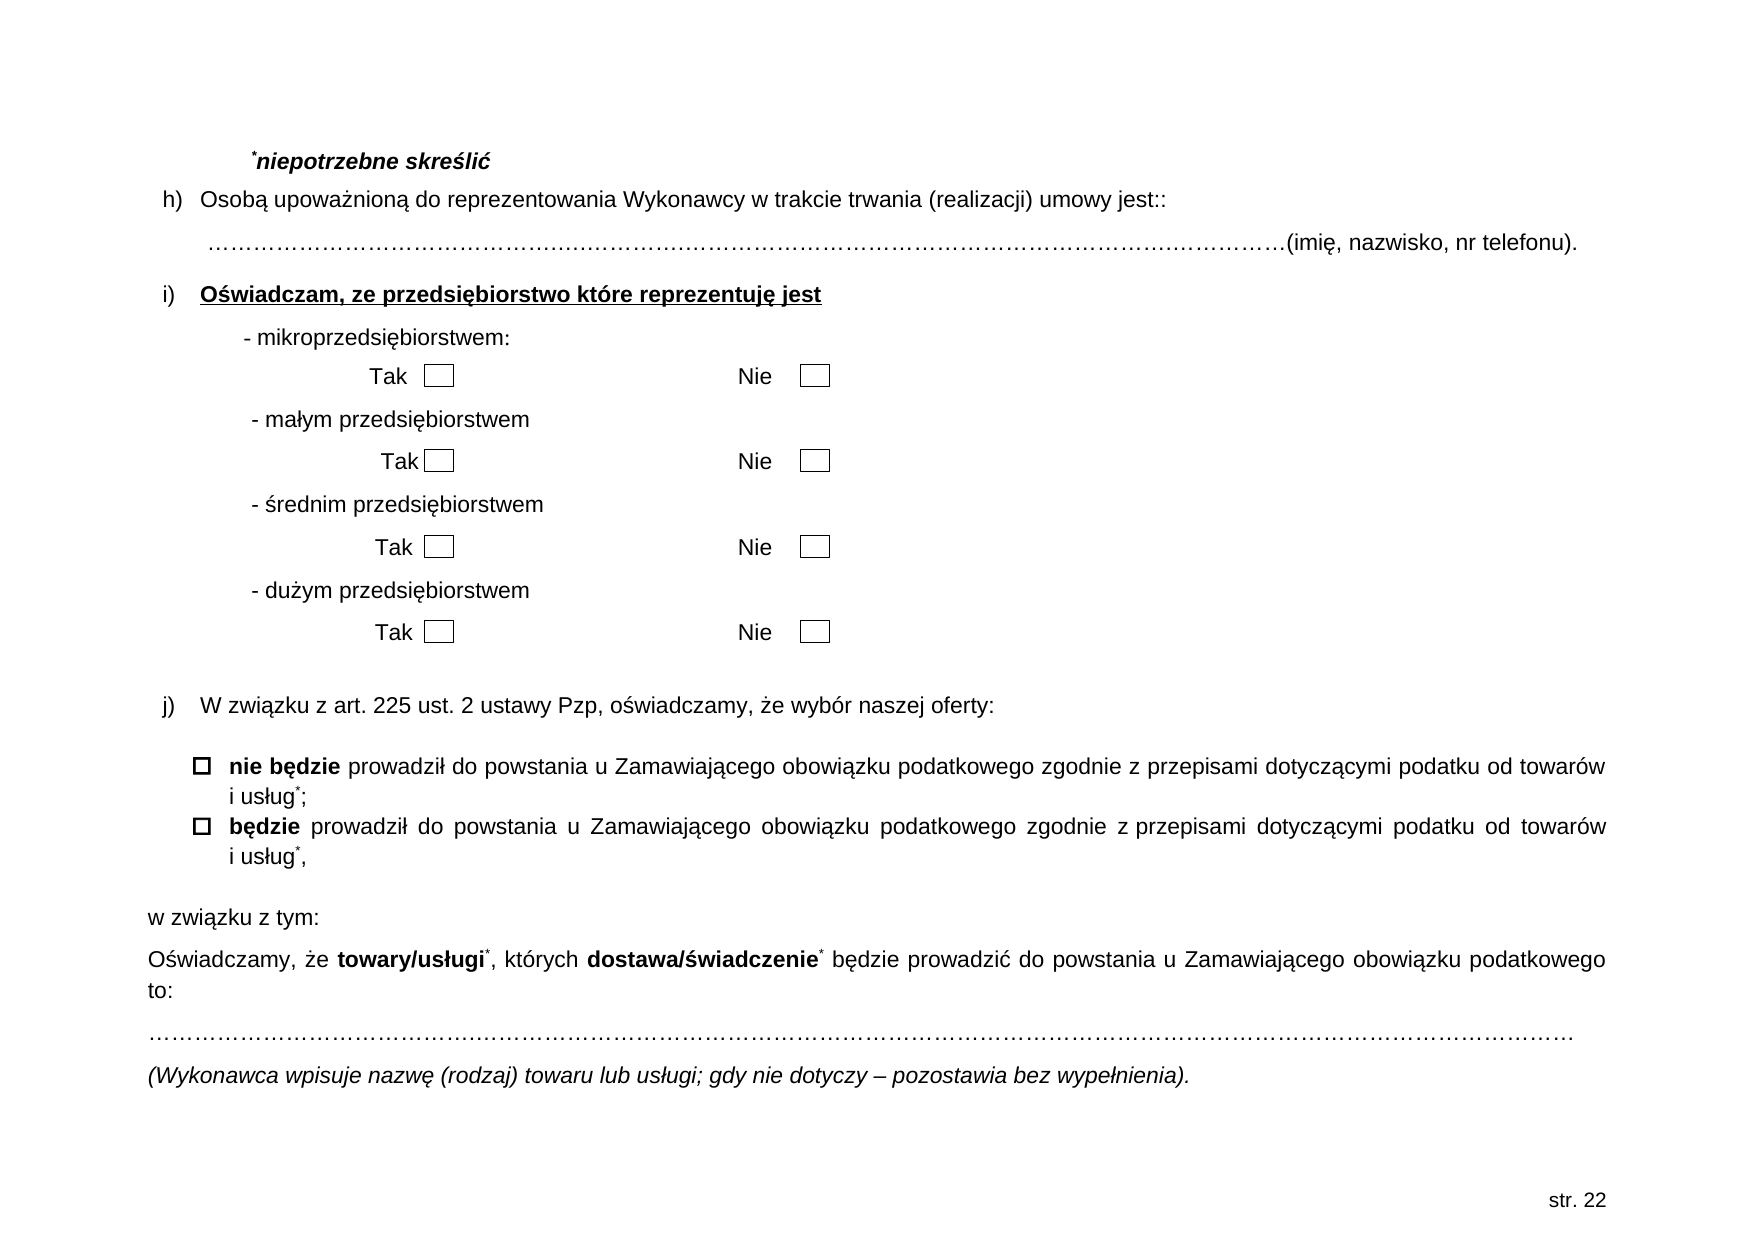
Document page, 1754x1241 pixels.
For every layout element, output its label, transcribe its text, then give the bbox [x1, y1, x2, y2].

text *niepotrzebne skreślić [215, 148, 1606, 174]
text - mikroprzedsiębiorstwem: [192, 324, 1606, 350]
list W związku z art. 225 ust. 2 ustawy Pzp, oświadczamy, że wybór naszej oferty: [162, 692, 1606, 719]
list - średnim przedsiębiorstwem [251, 491, 1606, 517]
text Tak Nie [296, 363, 1580, 389]
list w związku z tym: [148, 904, 1606, 930]
text ……………………………………….….………….……………………………………………………….……………(imię, nazwisko, nr telefonu). [207, 229, 1606, 256]
list Oświadczam, ze przedsiębiorstwo które reprezentuję jest [162, 281, 1606, 307]
text Oświadczamy, że towary/usługi*, których dostawa/świadczenie* będzie prowadzić do powstania u Zamawiającego obowiązku podatkowego to: [148, 946, 1606, 1003]
text Tak Nie [296, 534, 1580, 560]
text Tak Nie [296, 448, 1580, 474]
text Tak Nie [296, 619, 1580, 646]
list - małym przedsiębiorstwem [251, 406, 1606, 432]
text (Wykonawca wpisuje nazwę (rodzaj) towaru lub usługi; gdy nie dotyczy – pozostawia bez wypełnienia). [148, 1062, 1606, 1088]
list Osobą upoważnioną do reprezentowania Wykonawcy w trakcie trwania (realizacji) umowy jest:: [162, 186, 1606, 213]
list - dużym przedsiębiorstwem [251, 577, 1606, 603]
list nie będzie prowadził do powstania u Zamawiającego obowiązku podatkowego zgodnie z przepisami dotyczącymi podatku od towarów i usług*; [191, 753, 1606, 809]
list będzie prowadził do powstania u Zamawiającego obowiązku podatkowego zgodnie z przepisami dotyczącymi podatku od towarów i usług*, [191, 813, 1606, 870]
text …………………………………….……………………………………………………………………………………………………………………………… [148, 1019, 1606, 1046]
